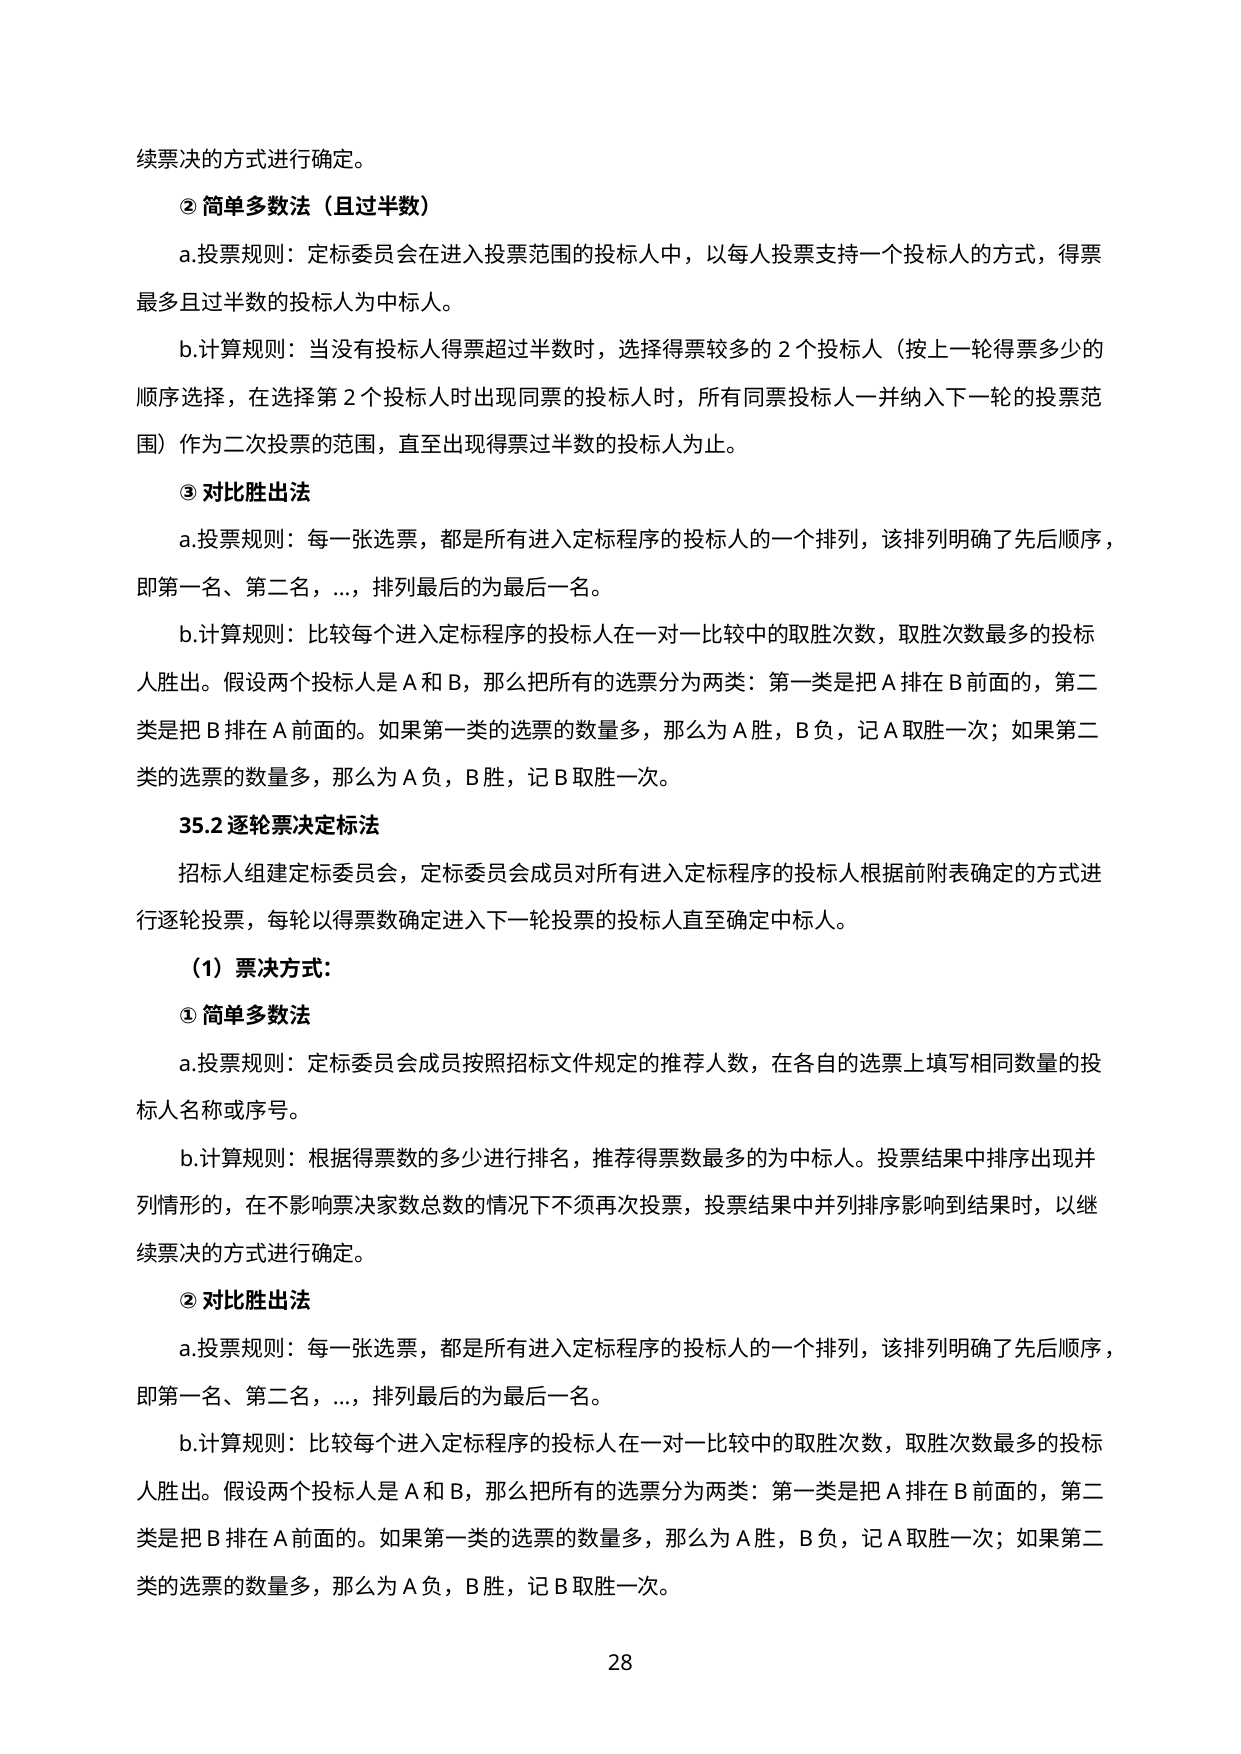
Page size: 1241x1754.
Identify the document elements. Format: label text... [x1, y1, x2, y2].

text ②简单多数法（且过半数） [136, 189, 1104, 221]
text a.投票规则：每一张选票，都是所有进入定标程序的投标人的一个排列，该排列明确了先后顺序，即第一名、第二名，...，排列最后的为最后一名。 [136, 1331, 1104, 1410]
text ②对比胜出法 [136, 1283, 1104, 1315]
text 招标人组建定标委员会，定标委员会成员对所有进入定标程序的投标人根据前附表确定的方式进行逐轮投票，每轮以得票数确定进入下一轮投票的投标人直至确定中标人。 [136, 856, 1104, 935]
text a.投票规则：定标委员会在进入投票范围的投标人中，以每人投票支持一个投标人的方式，得票最多且过半数的投标人为中标人。 [136, 237, 1104, 316]
text b.计算规则：比较每个进入定标程序的投标人在一对一比较中的取胜次数，取胜次数最多的投标人胜出。假设两个投标人是A和B，那么把所有的选票分为两类：第一类是把A排在B前面的，第二类是把B排在A前面的。如果第一类的选票的数量多，那么为A胜，B负，记A取胜一次；如果第二类的选票的数量多，那么为A负，B胜，记B取胜一次。 [136, 1426, 1104, 1601]
text （1）票决方式： [136, 951, 1104, 982]
text b.计算规则：比较每个进入定标程序的投标人在一对一比较中的取胜次数，取胜次数最多的投标人胜出。假设两个投标人是A和B，那么把所有的选票分为两类：第一类是把A排在B前面的，第二类是把B排在A前面的。如果第一类的选票的数量多，那么为A胜，B负，记A取胜一次；如果第二类的选票的数量多，那么为A负，B胜，记B取胜一次。 [136, 617, 1104, 792]
text a.投票规则：每一张选票，都是所有进入定标程序的投标人的一个排列，该排列明确了先后顺序，即第一名、第二名，...，排列最后的为最后一名。 [136, 522, 1104, 602]
text ①简单多数法 [136, 998, 1104, 1030]
text b.计算规则：根据得票数的多少进行排名，推荐得票数最多的为中标人。投票结果中排序出现并列情形的，在不影响票决家数总数的情况下不须再次投票，投票结果中并列排序影响到结果时，以继续票决的方式进行确定。 [136, 1141, 1104, 1268]
text ③对比胜出法 [136, 475, 1104, 506]
text 35.2逐轮票决定标法 [136, 808, 1104, 840]
text b.计算规则：当没有投标人得票超过半数时，选择得票较多的2个投标人（按上一轮得票多少的顺序选择，在选择第2个投标人时出现同票的投标人时，所有同票投标人一并纳入下一轮的投票范围）作为二次投票的范围，直至出现得票过半数的投标人为止。 [136, 332, 1104, 459]
text a.投票规则：定标委员会成员按照招标文件规定的推荐人数，在各自的选票上填写相同数量的投标人名称或序号。 [136, 1046, 1104, 1125]
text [136, 142, 1104, 173]
